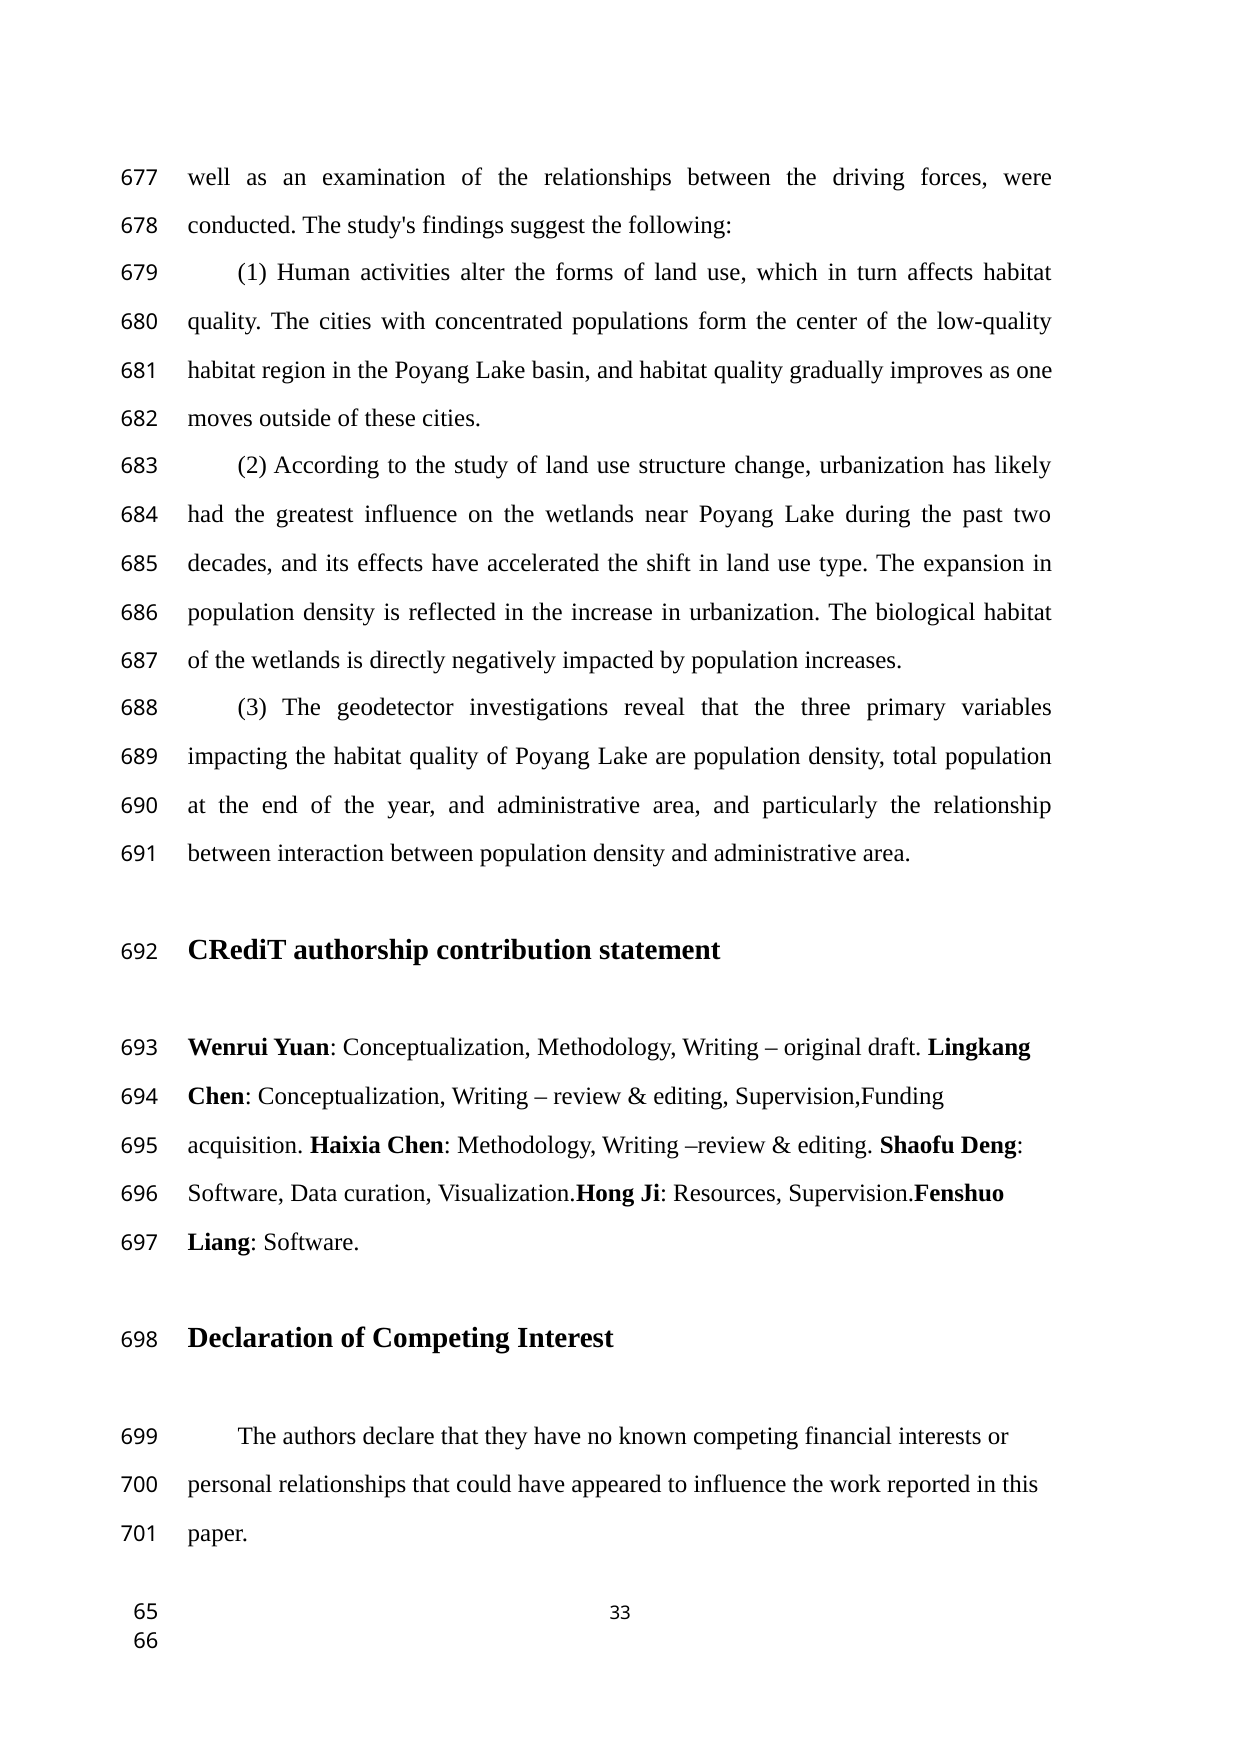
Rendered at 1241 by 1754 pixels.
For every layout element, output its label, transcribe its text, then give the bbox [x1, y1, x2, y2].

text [187, 160, 1053, 241]
text (2) According to the study of land use structure change, urbanization has likely had the greatest influence on the wetlands near Poyang Lake during the past two decades, and its effects have accelerated the shift in land use type. The expansion in population density is reflected in the increase in urbanization. The biological habitat of the wetlands is directly negatively impacted by population increases. [187, 448, 1053, 676]
text CRediT authorship contribution statement [187, 916, 1053, 981]
text (1) Human activities alter the forms of land use, which in turn affects habitat quality. The cities with concentrated populations form the center of the low-quality habitat region in the Poyang Lake basin, and habitat quality gradually improves as one moves outside of these cities. [187, 255, 1053, 434]
text Declaration of Competing Interest [187, 1305, 1053, 1370]
text Wenrui Yuan: Conceptualization, Methodology, Writing – original draft. Lingkang Chen: Conceptualization, Writing – review & editing, Supervision,Funding acquisition. Haixia Chen: Methodology, Writing –review & editing. Shaofu Deng: Software, Data curation, Visualization.Hong Ji: Resources, Supervision.Fenshuo Liang: Software. [187, 1030, 1053, 1258]
text (3) The geodetector investigations reveal that the three primary variables impacting the habitat quality of Poyang Lake are population density, total population at the end of the year, and administrative area, and particularly the relationship between interaction between population density and administrative area. [187, 690, 1053, 869]
text The authors declare that they have no known competing financial interests or personal relationships that could have appeared to influence the work reported in this paper. [187, 1419, 1053, 1549]
